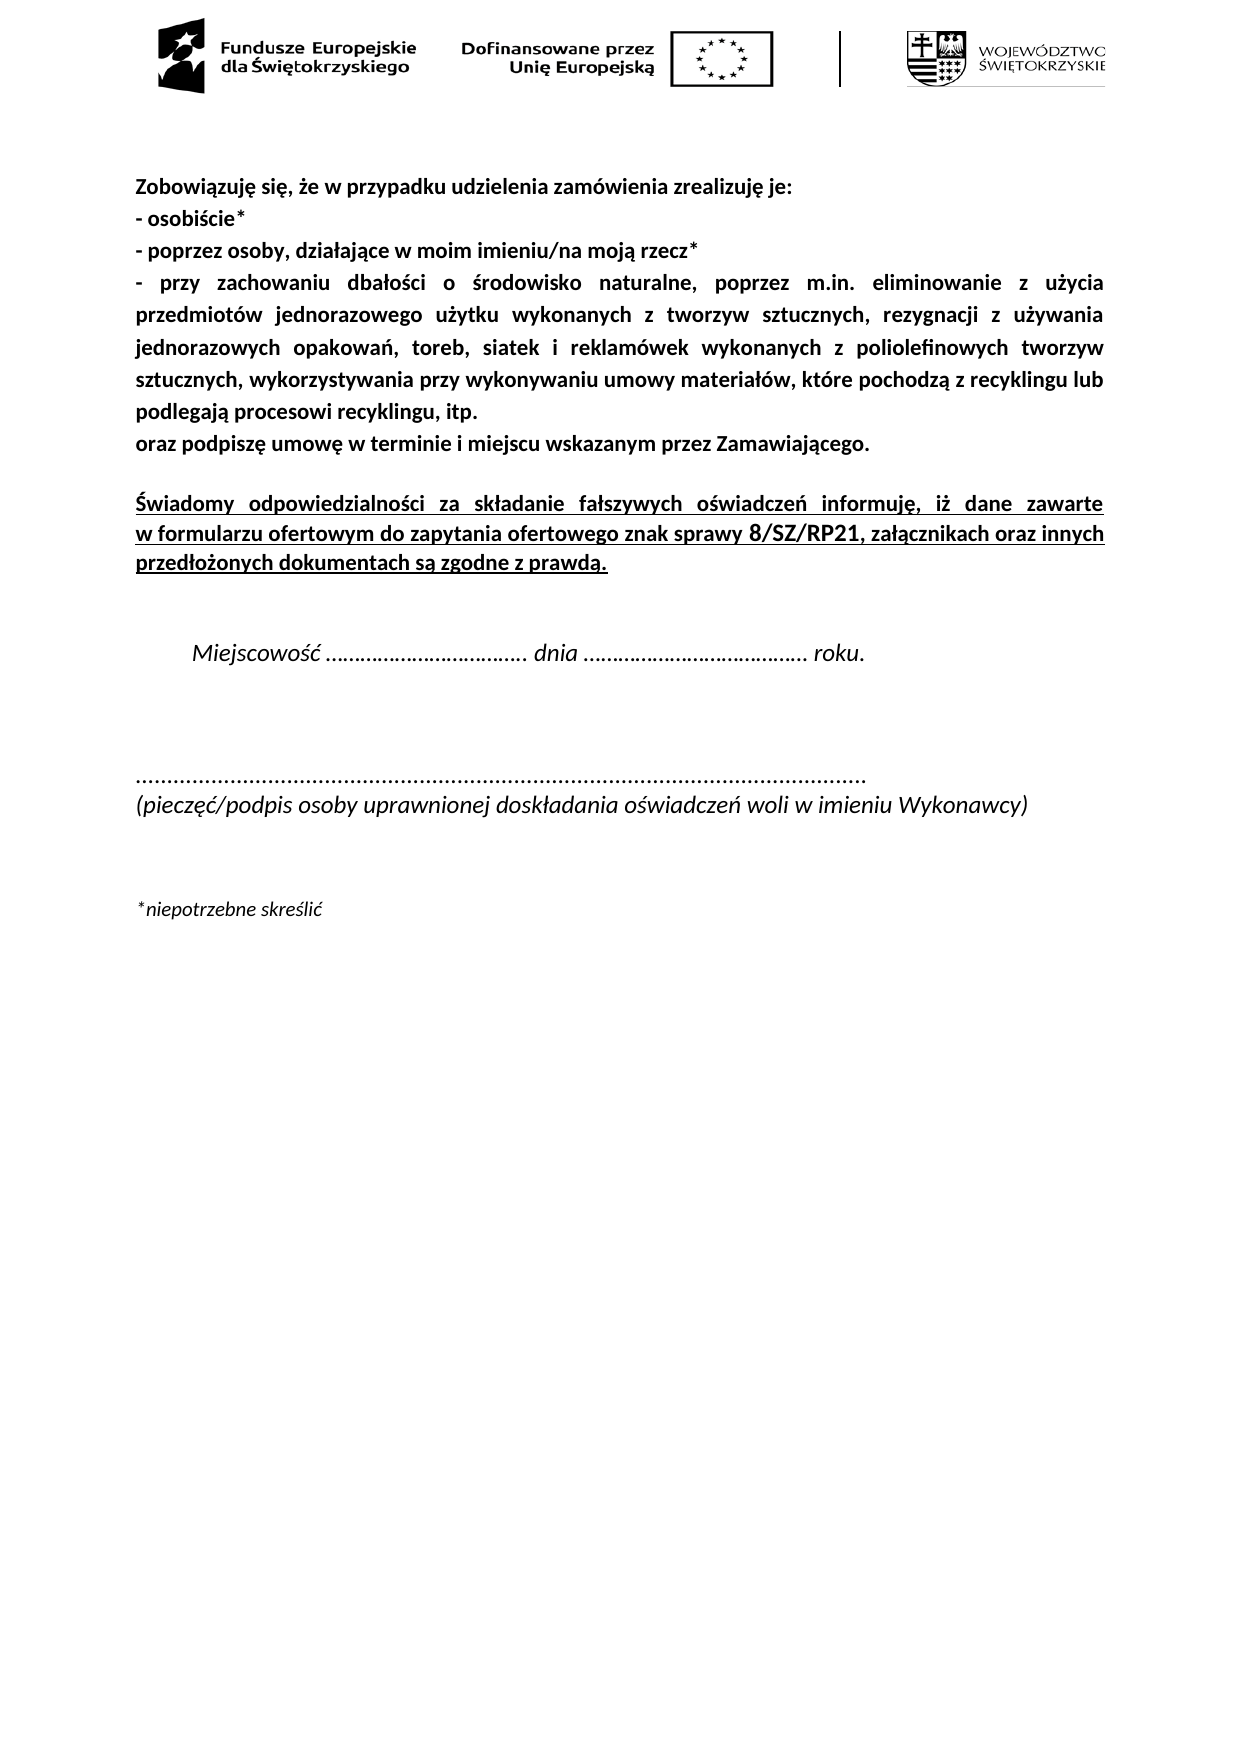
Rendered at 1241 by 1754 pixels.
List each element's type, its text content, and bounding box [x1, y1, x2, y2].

text Świadomy odpowiedzialności za składanie fałszywych oświadczeń informuję, iż dane zawarte w formularzu ofertowym do zapytania ofertowego znak sprawy 8/SZ/RP21, załącznikach oraz innych przedłożonych dokumentach są zgodne z prawdą. [135, 545, 1105, 576]
picture [135, 0, 1106, 112]
text - poprzez osoby, działające w moim imieniu/na moją rzecz* [135, 236, 1105, 264]
text Świadomy odpowiedzialności za składanie fałszywych oświadczeń informuję, iż dane zawarte w formularzu ofertowym do zapytania ofertowego znak sprawy 8/SZ/RP21, załącznikach oraz innych przedłożonych dokumentach są zgodne z prawdą. [135, 489, 1105, 544]
text (pieczęć/podpis osoby uprawnionej doskładania oświadczeń woli w imieniu Wykonawcy) [135, 790, 1105, 820]
text - przy zachowaniu dbałości o środowisko naturalne, poprzez m.in. eliminowanie z użycia przedmiotów jednorazowego użytku wykonanych z tworzyw sztucznych, rezygnacji z używania jednorazowych opakowań, toreb, siatek i reklamówek wykonanych z poliolefinowych tworzyw sztucznych, wykorzystywania przy wykonywaniu umowy materiałów, które pochodzą z recyklingu lub podlegają procesowi recyklingu, itp. [135, 268, 1105, 425]
text .................................................................................................................... [135, 759, 1105, 790]
text - osobiście* [135, 204, 1105, 232]
text Zobowiązuję się, że w przypadku udzielenia zamówienia zrealizuję je: [135, 172, 1105, 200]
text *niepotrzebne skreślić [135, 896, 1105, 922]
text Miejscowość …………………………….. dnia ………………………………… roku. [192, 637, 1105, 668]
text oraz podpiszę umowę w terminie i miejscu wskazanym przez Zamawiającego. [135, 429, 1105, 457]
